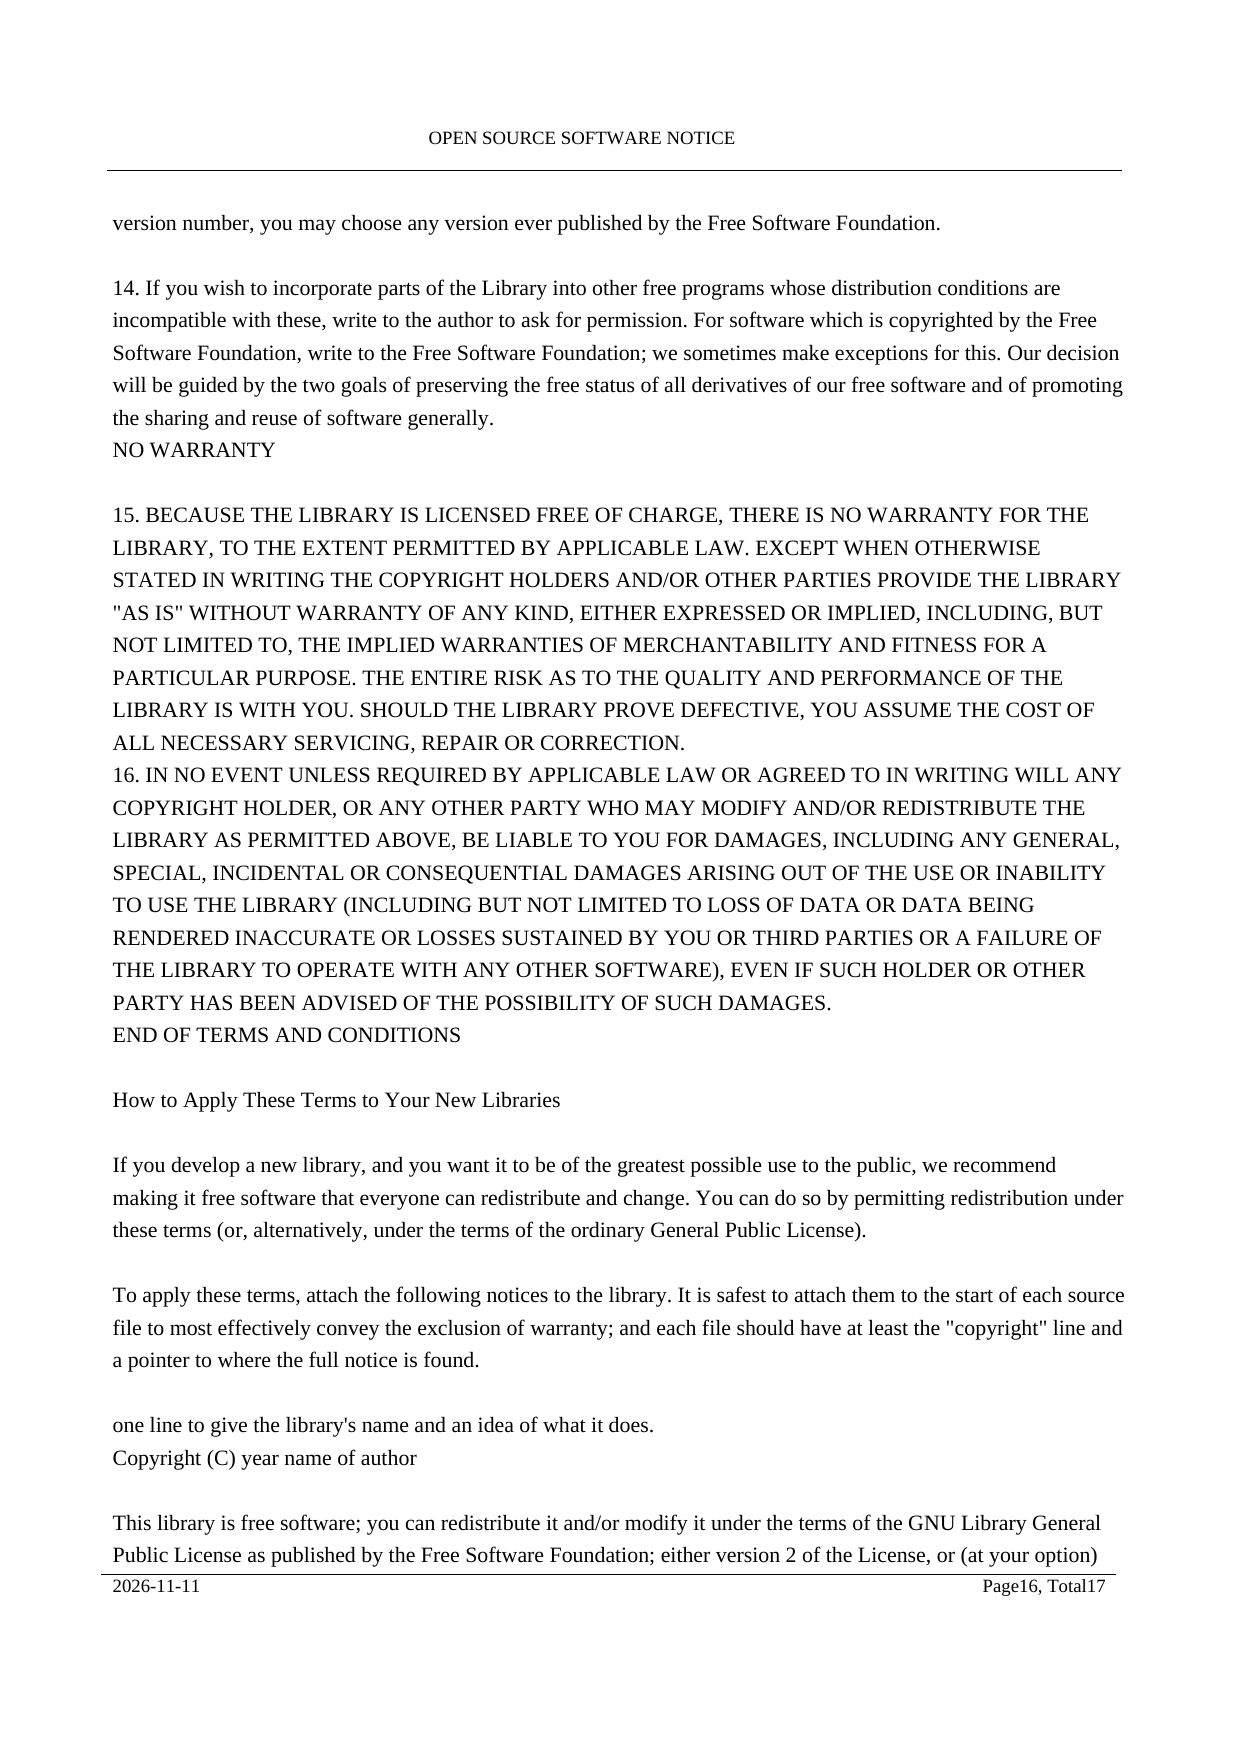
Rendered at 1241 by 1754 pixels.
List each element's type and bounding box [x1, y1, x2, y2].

text [112, 206, 1128, 1571]
